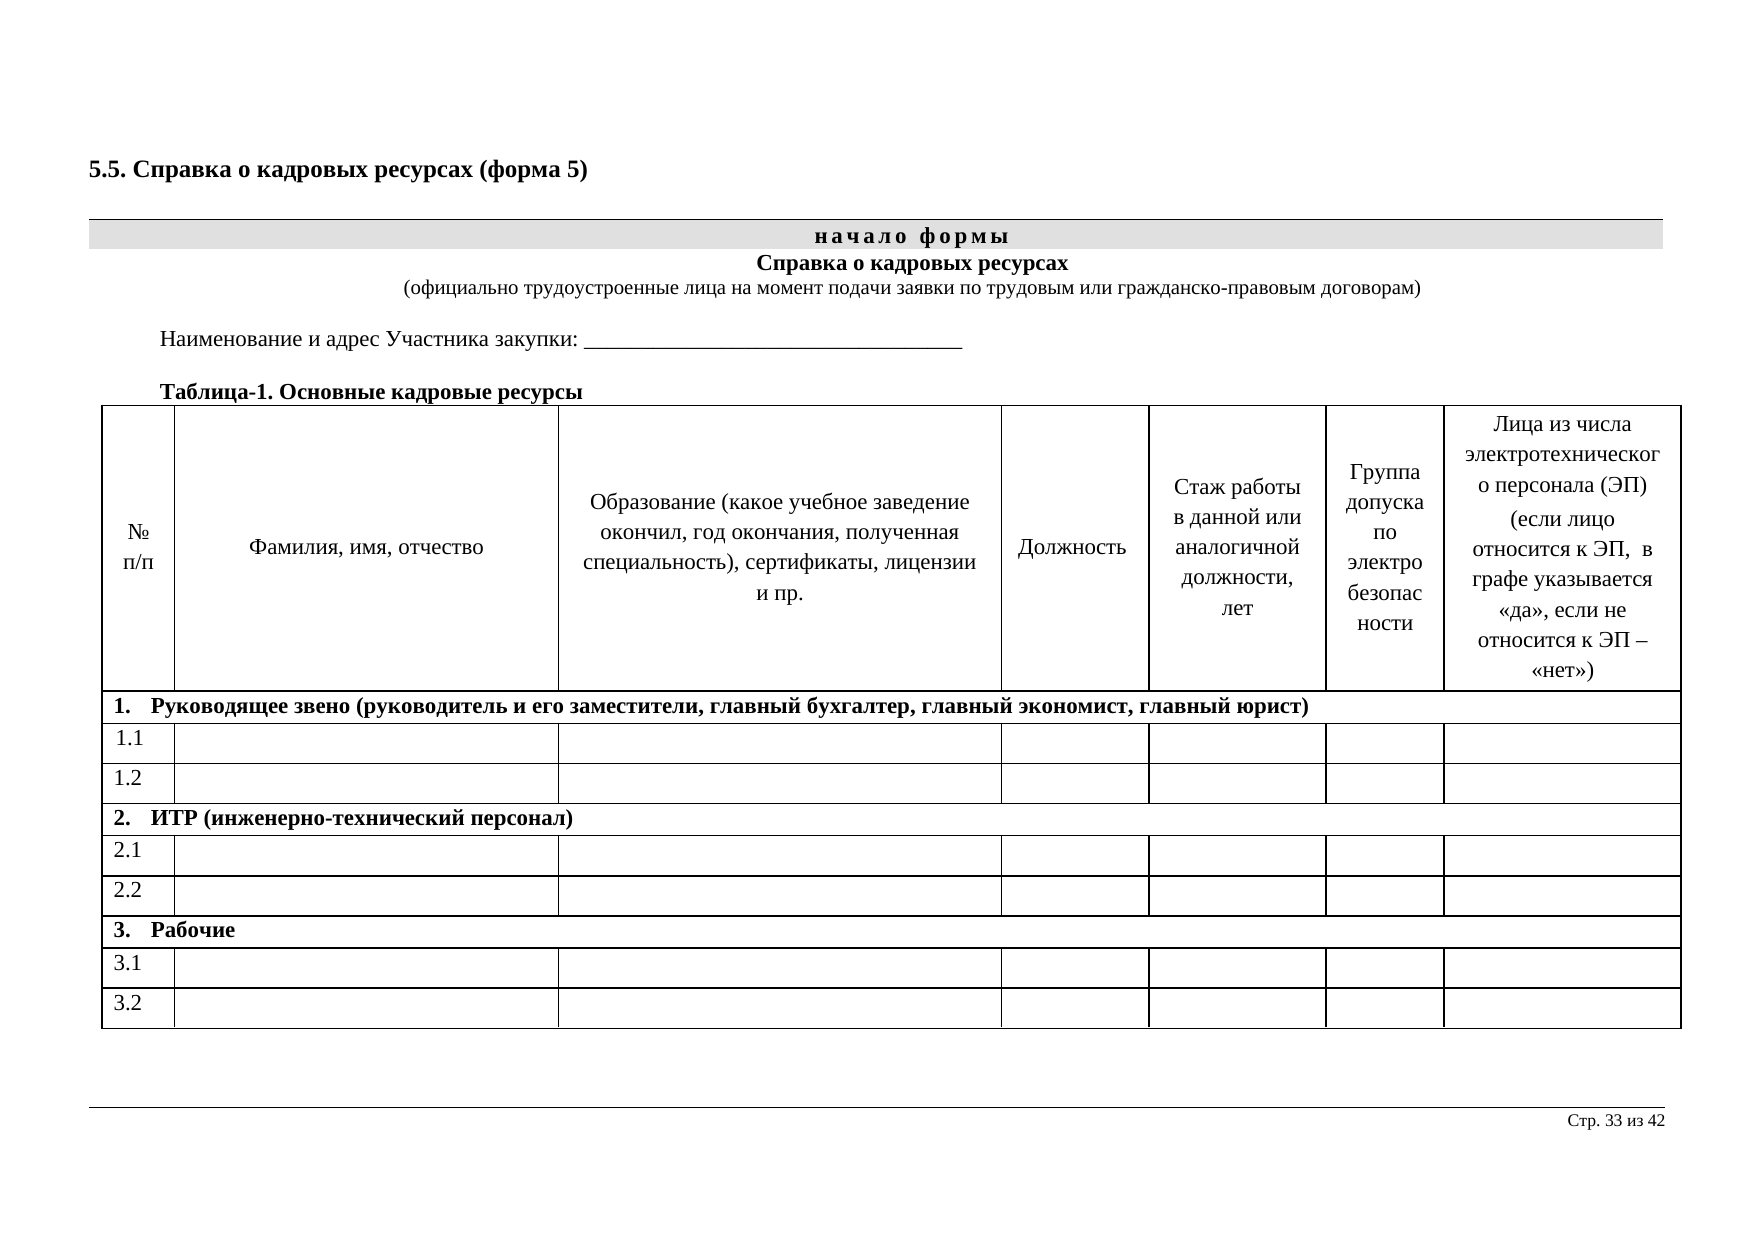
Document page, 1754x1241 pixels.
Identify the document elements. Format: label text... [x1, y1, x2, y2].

table_cell 2.2 [103, 877, 174, 915]
table_cell [1150, 724, 1325, 762]
table_cell [1445, 836, 1680, 875]
table_cell [559, 764, 1001, 803]
table_cell [559, 836, 1001, 875]
table_cell [1445, 724, 1680, 762]
table_cell [1445, 949, 1680, 987]
table_cell [1445, 989, 1680, 1027]
table_cell [1150, 949, 1325, 987]
table_cell [559, 877, 1001, 915]
table_cell [1327, 877, 1443, 915]
table_cell Рабочие [103, 917, 1680, 947]
table_cell [175, 724, 558, 762]
table_cell 1.2 [103, 764, 174, 803]
table_cell 3.2 [103, 989, 174, 1027]
text начало формы [89, 220, 1663, 249]
table_cell [1150, 877, 1325, 915]
text 5.5. Справка о кадровых ресурсах (форма 5) [89, 154, 1665, 183]
table_header № п/п [103, 406, 174, 690]
table_cell [1150, 989, 1325, 1027]
table_cell [1445, 877, 1680, 915]
table_cell [559, 949, 1001, 987]
table_cell [175, 836, 558, 875]
table_cell [1327, 764, 1443, 803]
table_cell [1327, 724, 1443, 762]
table_cell Руководящее звено (руководитель и его заместители, главный бухгалтер, главный экономист, главный юрист) [103, 692, 1680, 722]
table_cell [1327, 989, 1443, 1027]
table_cell [559, 989, 1001, 1027]
table_cell [1002, 877, 1148, 915]
table_cell [1002, 989, 1148, 1027]
table_cell [1445, 764, 1680, 803]
table_cell [175, 989, 558, 1027]
table_header Должность [1002, 406, 1148, 690]
table_cell [1150, 836, 1325, 875]
table_cell [1150, 764, 1325, 803]
table_header Лица из числа электротехнического персонала (ЭП) (если лицо относится к ЭП, в графе указывается «да», если не относится к ЭП – «нет») [1445, 406, 1680, 690]
table_cell [1327, 836, 1443, 875]
table_header Фамилия, имя, отчество [175, 406, 558, 690]
table_cell [559, 724, 1001, 762]
text Таблица-1. Основные кадровые ресурсы [89, 378, 1665, 404]
table_cell ИТР (инженерно-технический персонал) [103, 804, 1680, 835]
table_header Стаж работы в данной или аналогичной должности, лет [1150, 406, 1325, 690]
table_cell [175, 764, 558, 803]
table_cell [1002, 764, 1148, 803]
table_cell [175, 877, 558, 915]
table_cell 3.1 [103, 949, 174, 987]
table_header Образование (какое учебное заведение окончил, год окончания, полученная специальность), сертификаты, лицензии и пр. [559, 406, 1001, 690]
table_cell [1002, 836, 1148, 875]
text Справка о кадровых ресурсах [89, 249, 1665, 275]
table_cell [1002, 724, 1148, 762]
table_cell [175, 949, 558, 987]
text (официально трудоустроенные лица на момент подачи заявки по трудовым или гражданско-правовым договорам) [89, 275, 1665, 299]
text Наименование и адрес Участника закупки: _________________________________ [89, 326, 1665, 352]
table_cell 1.1 [103, 724, 174, 762]
table_cell [1327, 949, 1443, 987]
table_cell [1002, 949, 1148, 987]
table_cell 2.1 [103, 836, 174, 875]
table_header Группа допуска по электробезопасности [1327, 406, 1443, 690]
